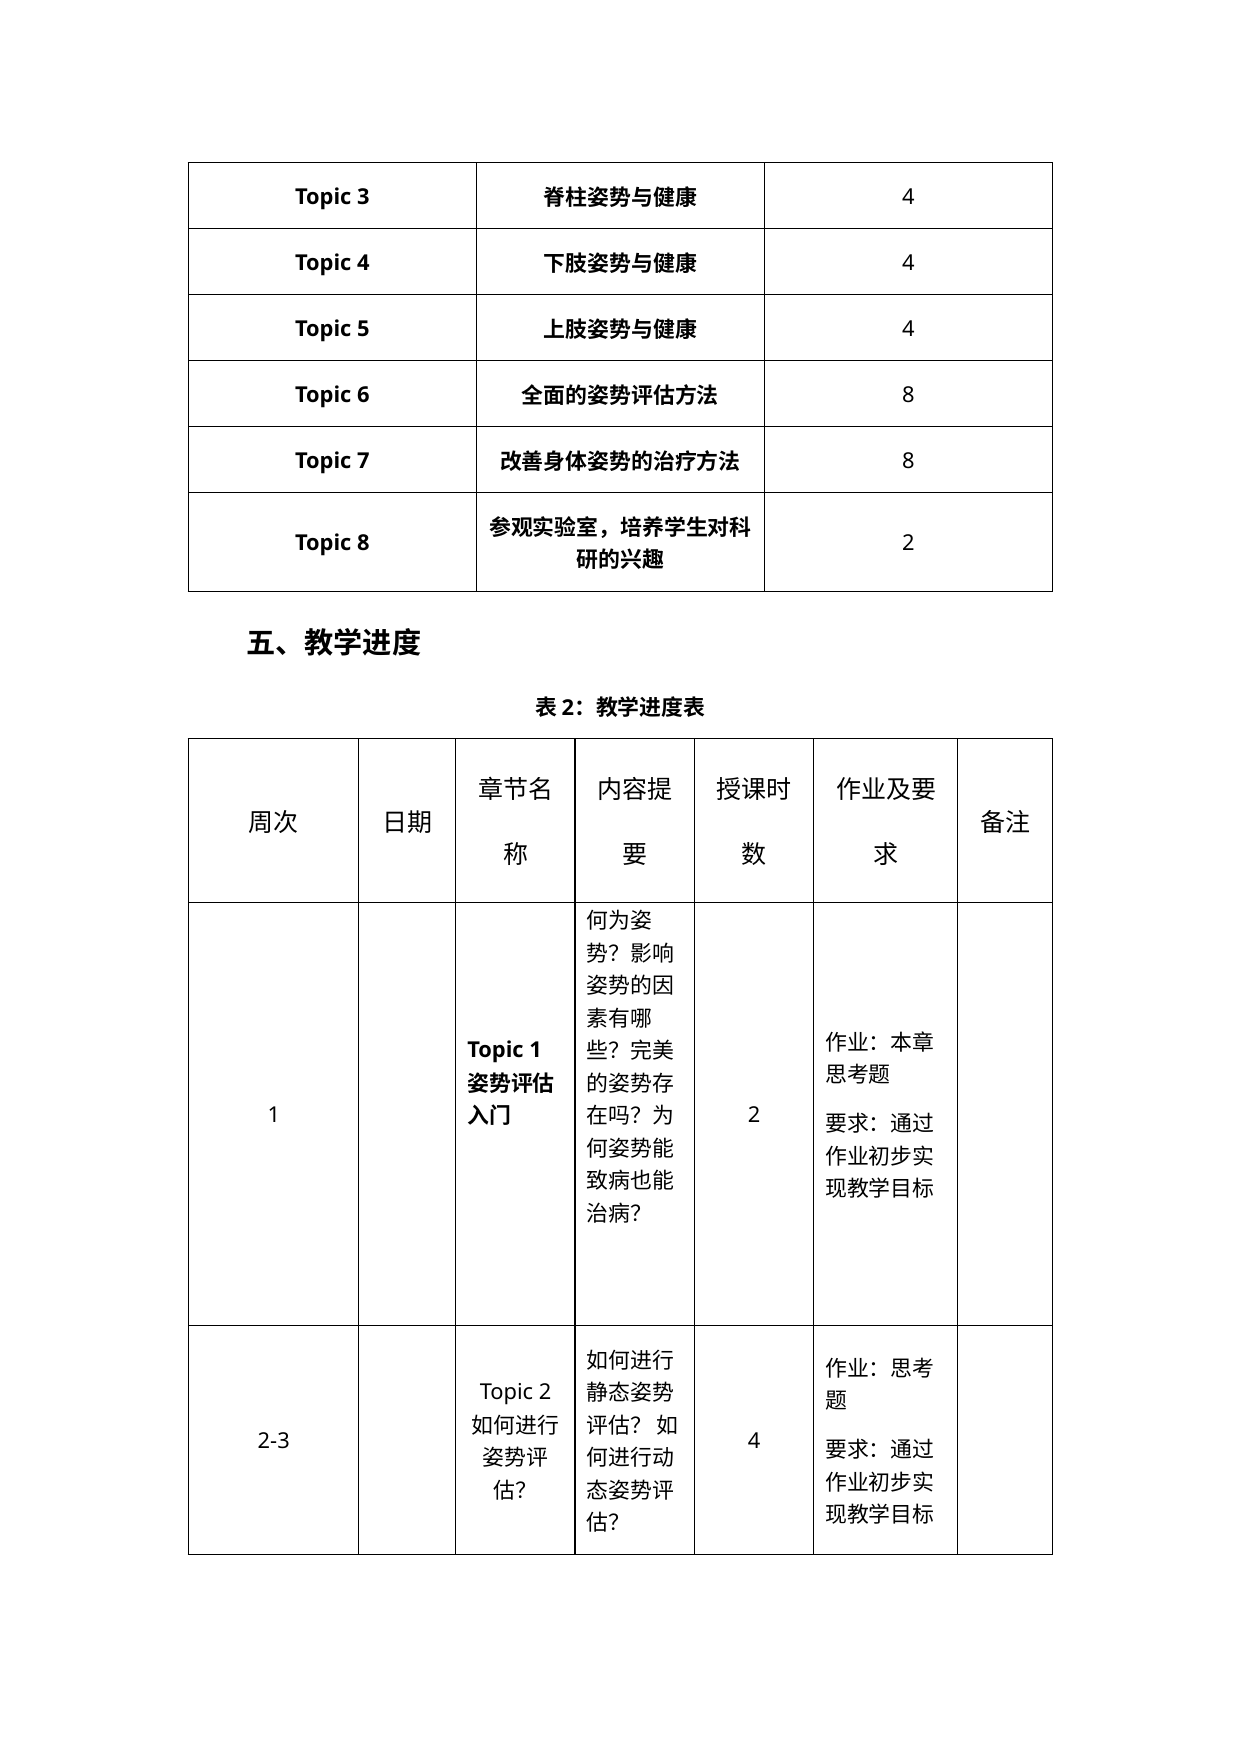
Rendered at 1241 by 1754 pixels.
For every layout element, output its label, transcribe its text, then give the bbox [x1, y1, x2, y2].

table_header 备注 [958, 739, 1052, 902]
table_header 章节名称 [456, 739, 574, 902]
table_cell Topic 8 [189, 493, 476, 591]
table_cell Topic 6 [189, 361, 476, 426]
table_header 授课时数 [695, 739, 813, 902]
table_header 周次 [189, 739, 358, 902]
table_cell [359, 903, 455, 1325]
table_cell 1 [189, 903, 358, 1325]
table_cell 2 [765, 493, 1052, 591]
table_cell 4 [765, 229, 1052, 294]
table_cell [958, 1326, 1052, 1554]
table_cell 参观实验室，培养学生对科研的兴趣 [477, 493, 764, 591]
table_cell 上肢姿势与健康 [477, 295, 764, 360]
table_header 作业及要求 [814, 739, 957, 902]
table_cell Topic 5 [189, 295, 476, 360]
table_cell 何为姿势？影响姿势的因素有哪些？完美的姿势存在吗？为何姿势能致病也能治病？ [576, 903, 694, 1325]
table_cell 全面的姿势评估方法 [477, 361, 764, 426]
table_cell Topic 1姿势评估入门 [456, 903, 574, 1325]
table_cell 如何进行静态姿势评估？ 如何进行动态姿势评估？ [576, 1326, 694, 1554]
table_cell 8 [765, 361, 1052, 426]
text 五、教学进度 [187, 608, 1053, 673]
table_cell 脊柱姿势与健康 [477, 163, 764, 228]
text 表2：教学进度表 [187, 689, 1053, 722]
table_cell Topic 4 [189, 229, 476, 294]
table_cell 2-3 [189, 1326, 358, 1554]
table_header 日期 [359, 739, 455, 902]
table_cell [359, 1326, 455, 1554]
table_cell Topic 3 [189, 163, 476, 228]
table_cell Topic 2 如何进行姿势评估？ [456, 1326, 574, 1554]
table_cell 作业：本章思考题 要求：通过作业初步实现教学目标 [814, 903, 957, 1325]
table_cell 8 [765, 427, 1052, 492]
table_cell 4 [765, 295, 1052, 360]
table_cell [958, 903, 1052, 1325]
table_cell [814, 1326, 957, 1554]
table_cell 4 [695, 1326, 813, 1554]
table_cell Topic 7 [189, 427, 476, 492]
table_cell 下肢姿势与健康 [477, 229, 764, 294]
table_cell 改善身体姿势的治疗方法 [477, 427, 764, 492]
table_header 内容提要 [576, 739, 694, 902]
table_cell 4 [765, 163, 1052, 228]
table_cell 2 [695, 903, 813, 1325]
